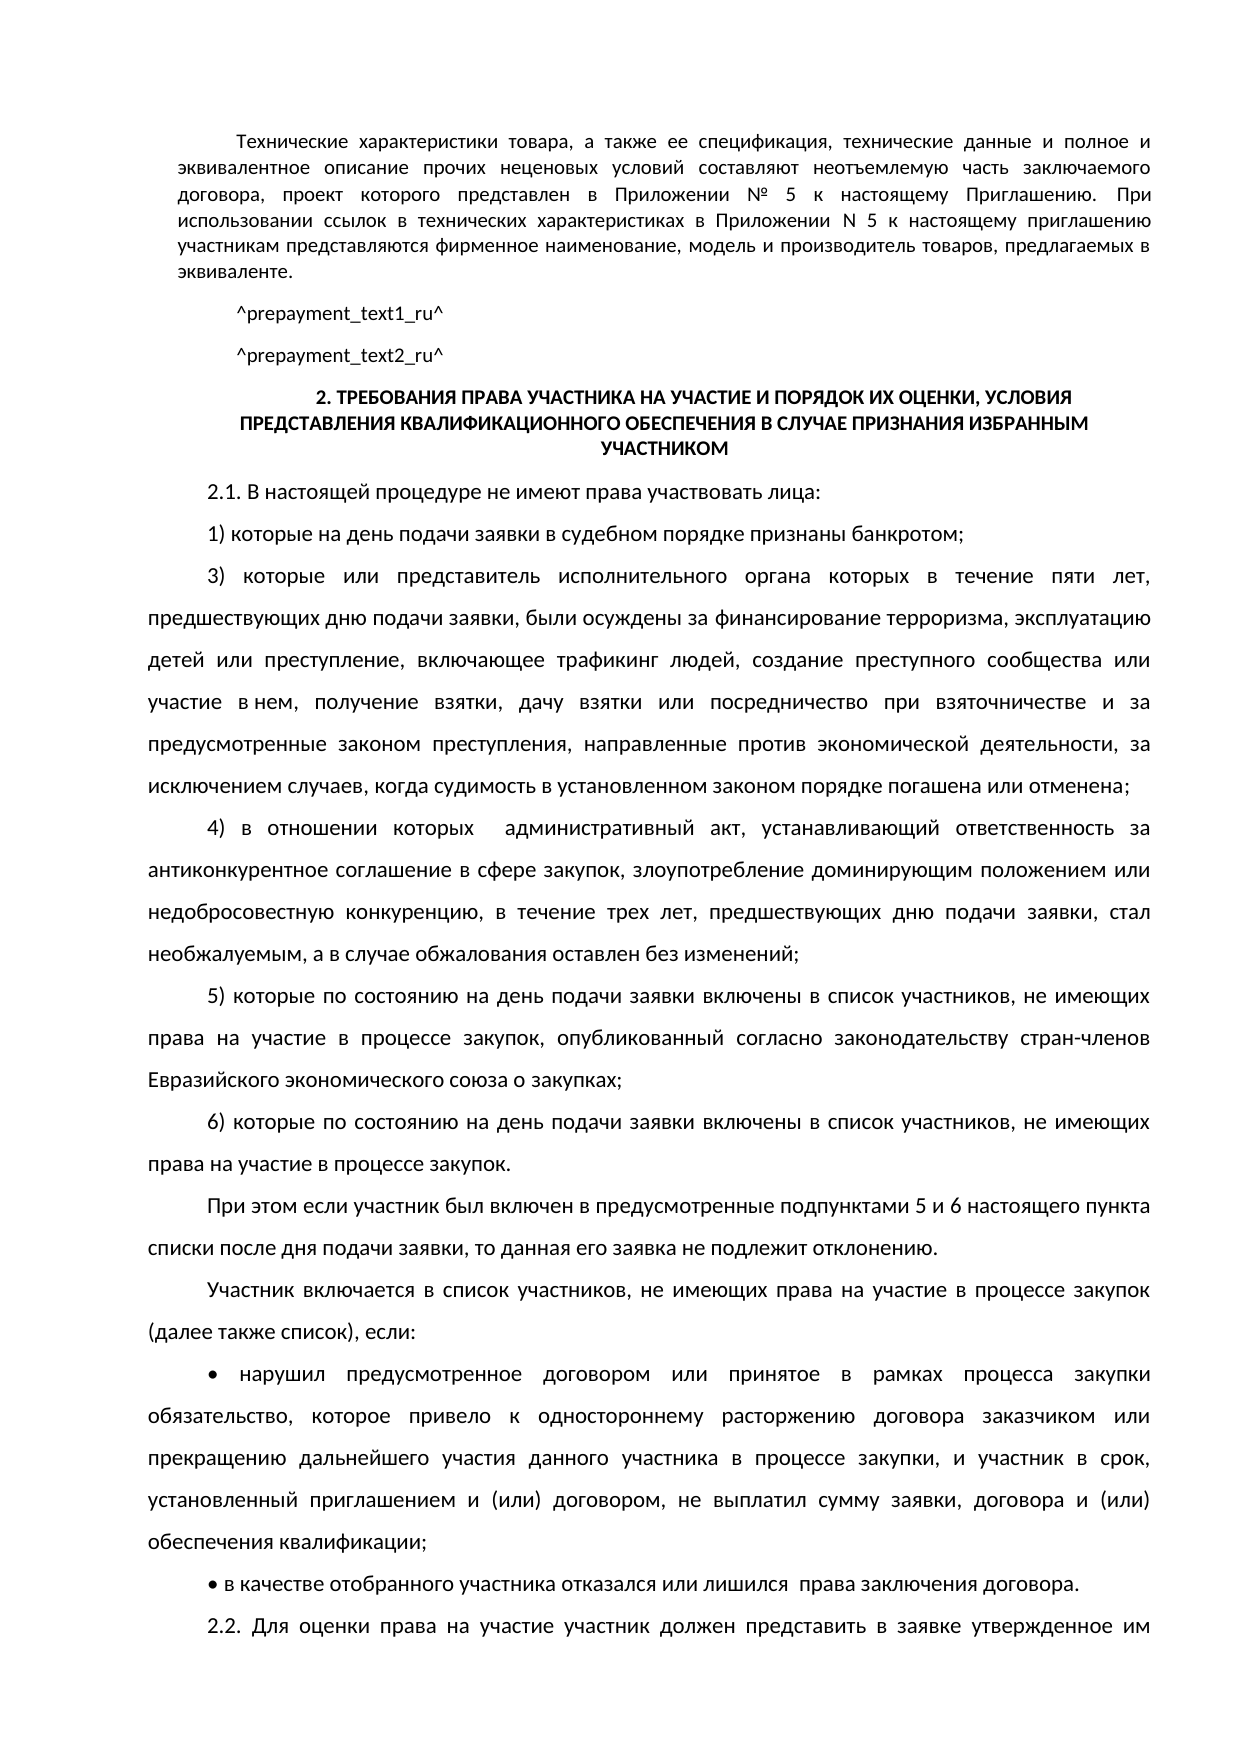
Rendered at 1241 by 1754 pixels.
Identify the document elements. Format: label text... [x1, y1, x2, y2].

text При этом если участник был включен в предусмотренные подпунктами 5 и 6 настоящего пункта списки после дня подачи заявки, то данная его заявка не подлежит отклонению. [148, 1191, 1152, 1261]
text Участник включается в список участников, не имеющих права на участие в процессе закупок (далее также список), если: [148, 1275, 1152, 1345]
text 3) которые или представитель исполнительного органа которых в течение пяти лет, предшествующих дню подачи заявки, были осуждены за финансирование терроризма, эксплуатацию детей или преступление, включающее трафикинг людей, создание преступного сообщества или участие в нем, получение взятки, дачу взятки или посредничество при взяточничестве и за предусмотренные законом преступления, направленные против экономической деятельности, за исключением случаев, когда судимость в установленном законом порядке погашена или отменена; [148, 561, 1152, 799]
text • нарушил предусмотренное договором или принятое в рамках процесса закупки обязательство, которое привело к одностороннему расторжению договора заказчиком или прекращению дальнейшего участия данного участника в процессе закупки, и участник в срок, установленный приглашением и (или) договором, не выплатил сумму заявки, договора и (или) обеспечения квалификации; [148, 1359, 1152, 1555]
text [148, 1611, 1152, 1639]
text ^prepayment_text2_ru^ [177, 342, 1152, 368]
text 2. ТРЕБОВАНИЯ ПРАВА УЧАСТНИКА НА УЧАСТИЕ И ПОРЯДОК ИХ ОЦЕНКИ, УСЛОВИЯ ПРЕДСТАВЛЕНИЯ КВАЛИФИКАЦИОННОГО ОБЕСПЕЧЕНИЯ В СЛУЧАЕ ПРИЗНАНИЯ ИЗБРАННЫМ УЧАСТНИКОМ [177, 384, 1152, 461]
text Технические характеристики товара, а также ее спецификация, технические данные и полное и эквивалентное описание прочих неценовых условий составляют неотъемлемую часть заключаемого договора, проект которого представлен в Приложении № 5 к настоящему Приглашению. При использовании ссылок в технических характеристиках в Приложении N 5 к настоящему приглашению участникам представляются фирменное наименование, модель и производитель товаров, предлагаемых в эквиваленте. [177, 128, 1152, 283]
text 5) которые по состоянию на день подачи заявки включены в список участников, не имеющих права на участие в процессе закупок, опубликованный согласно законодательству стран-членов Евразийского экономического союза о закупках; [148, 981, 1152, 1093]
text • в качестве отобранного участника отказался или лишился права заключения договора. [148, 1569, 1152, 1597]
text 1) которые на день подачи заявки в судебном порядке признаны банкротом; [148, 519, 1152, 547]
text 4) в отношении которых административный акт, устанавливающий ответственность за антиконкурентное соглашение в сфере закупок, злоупотребление доминирующим положением или недобросовестную конкуренцию, в течение трех лет, предшествующих дню подачи заявки, стал необжалуемым, а в случае обжалования оставлен без изменений; [148, 813, 1152, 967]
text 6) которые по состоянию на день подачи заявки включены в список участников, не имеющих права на участие в процессе закупок. [148, 1107, 1152, 1177]
text ^prepayment_text1_ru^ [177, 300, 1152, 326]
text 2.1. В настоящей процедуре не имеют права участвовать лица: [148, 477, 1152, 505]
